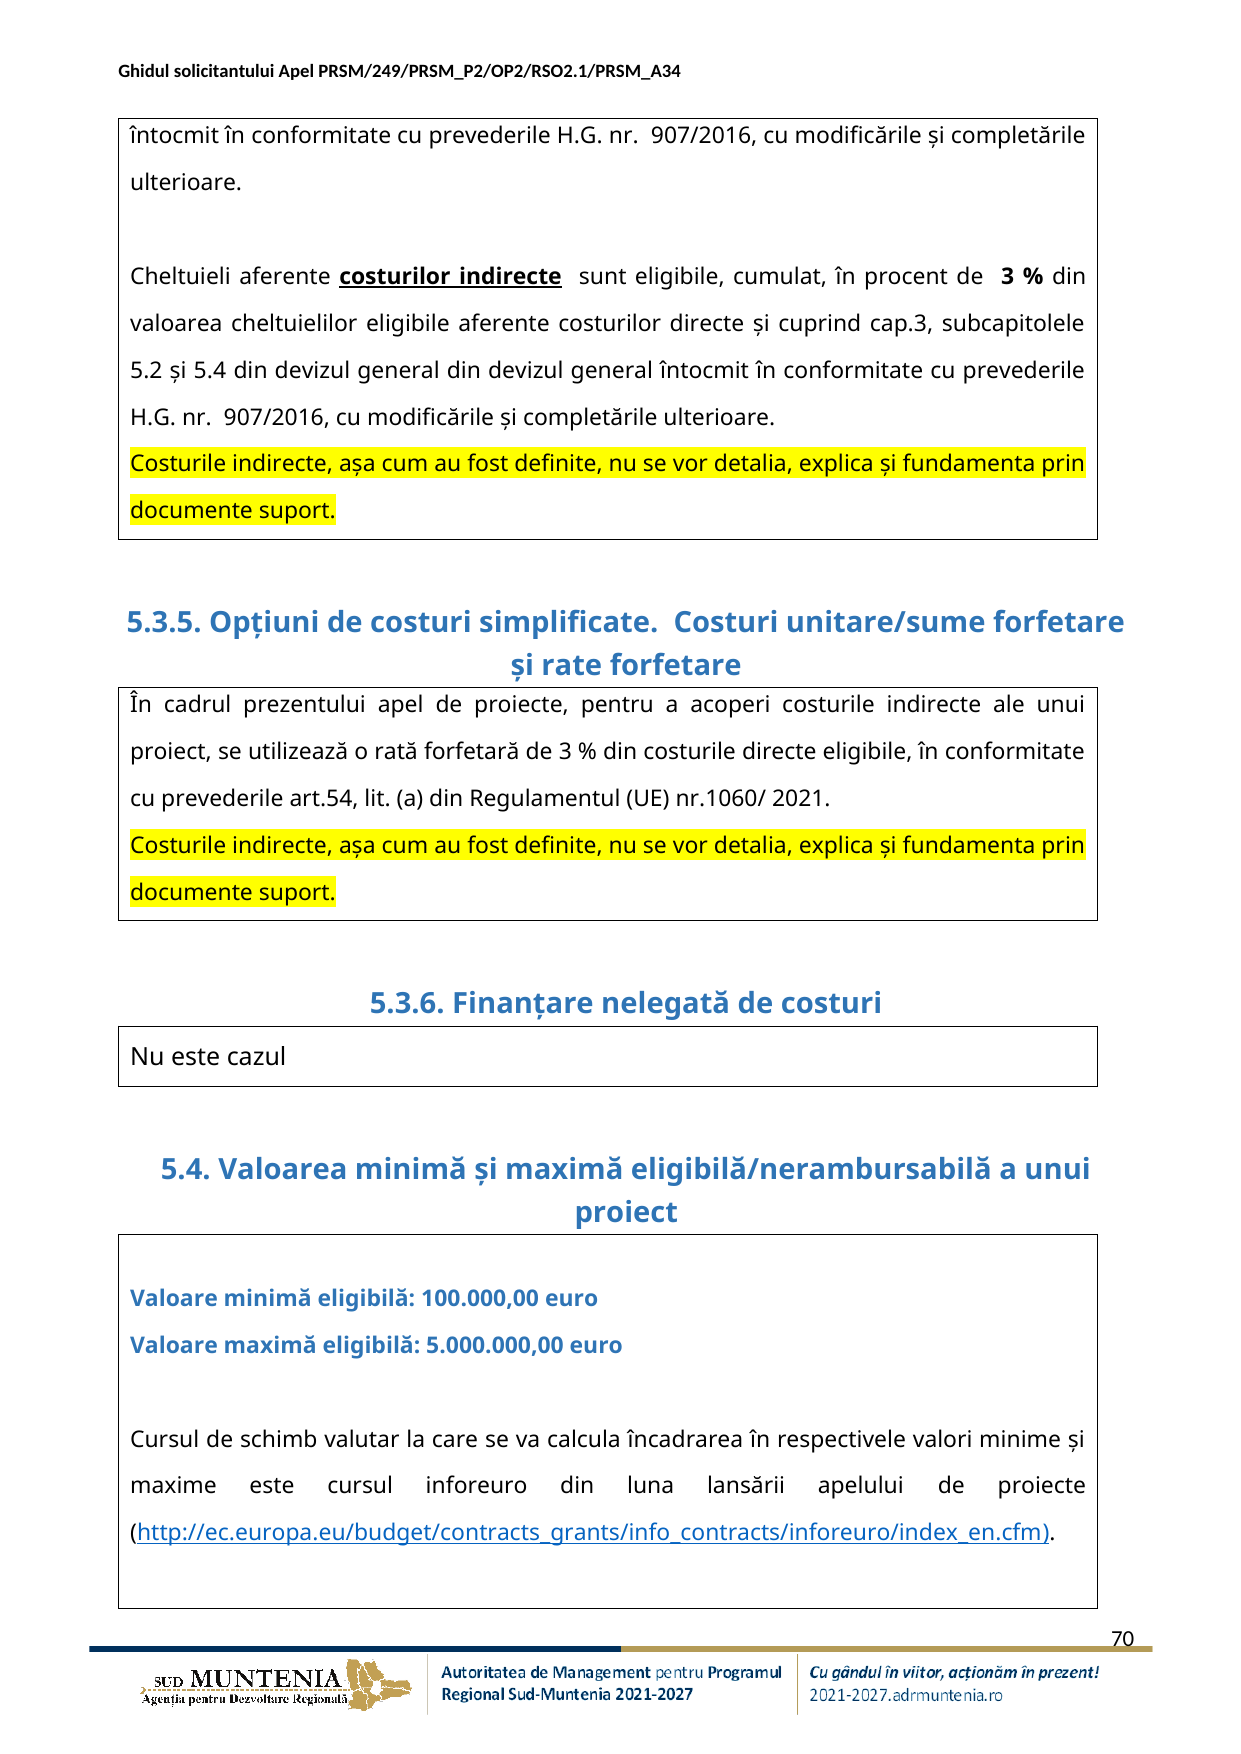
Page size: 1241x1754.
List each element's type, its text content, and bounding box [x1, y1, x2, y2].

table_header În cadrul prezentului apel de proiecte, pentru a acoperi costurile indirecte ale unui proiect, se utilizează o rată forfetară de 3 % din costurile directe eligibile, în conformitate cu prevederile art.54, lit. (a) din Regulamentul (UE) nr.1060/ 2021. Costurile indirecte, așa cum au fost definite, nu se vor detalia, explica și fundamenta prin documente suport. [119, 688, 1097, 920]
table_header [119, 119, 1097, 538]
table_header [119, 1235, 1097, 1608]
picture [89, 1646, 1153, 1715]
subtitle 5.3.6. Finanțare nelegată de costuri [118, 983, 1134, 1022]
subtitle 5.3.5. Opțiuni de costuri simplificate. Costuri unitare/sume forfetare și rate forfetare [118, 601, 1134, 684]
subtitle 5.4. Valoarea minimă și maximă eligibilă/nerambursabilă a unui proiect [118, 1148, 1134, 1231]
table_header Nu este cazul [119, 1027, 1097, 1086]
